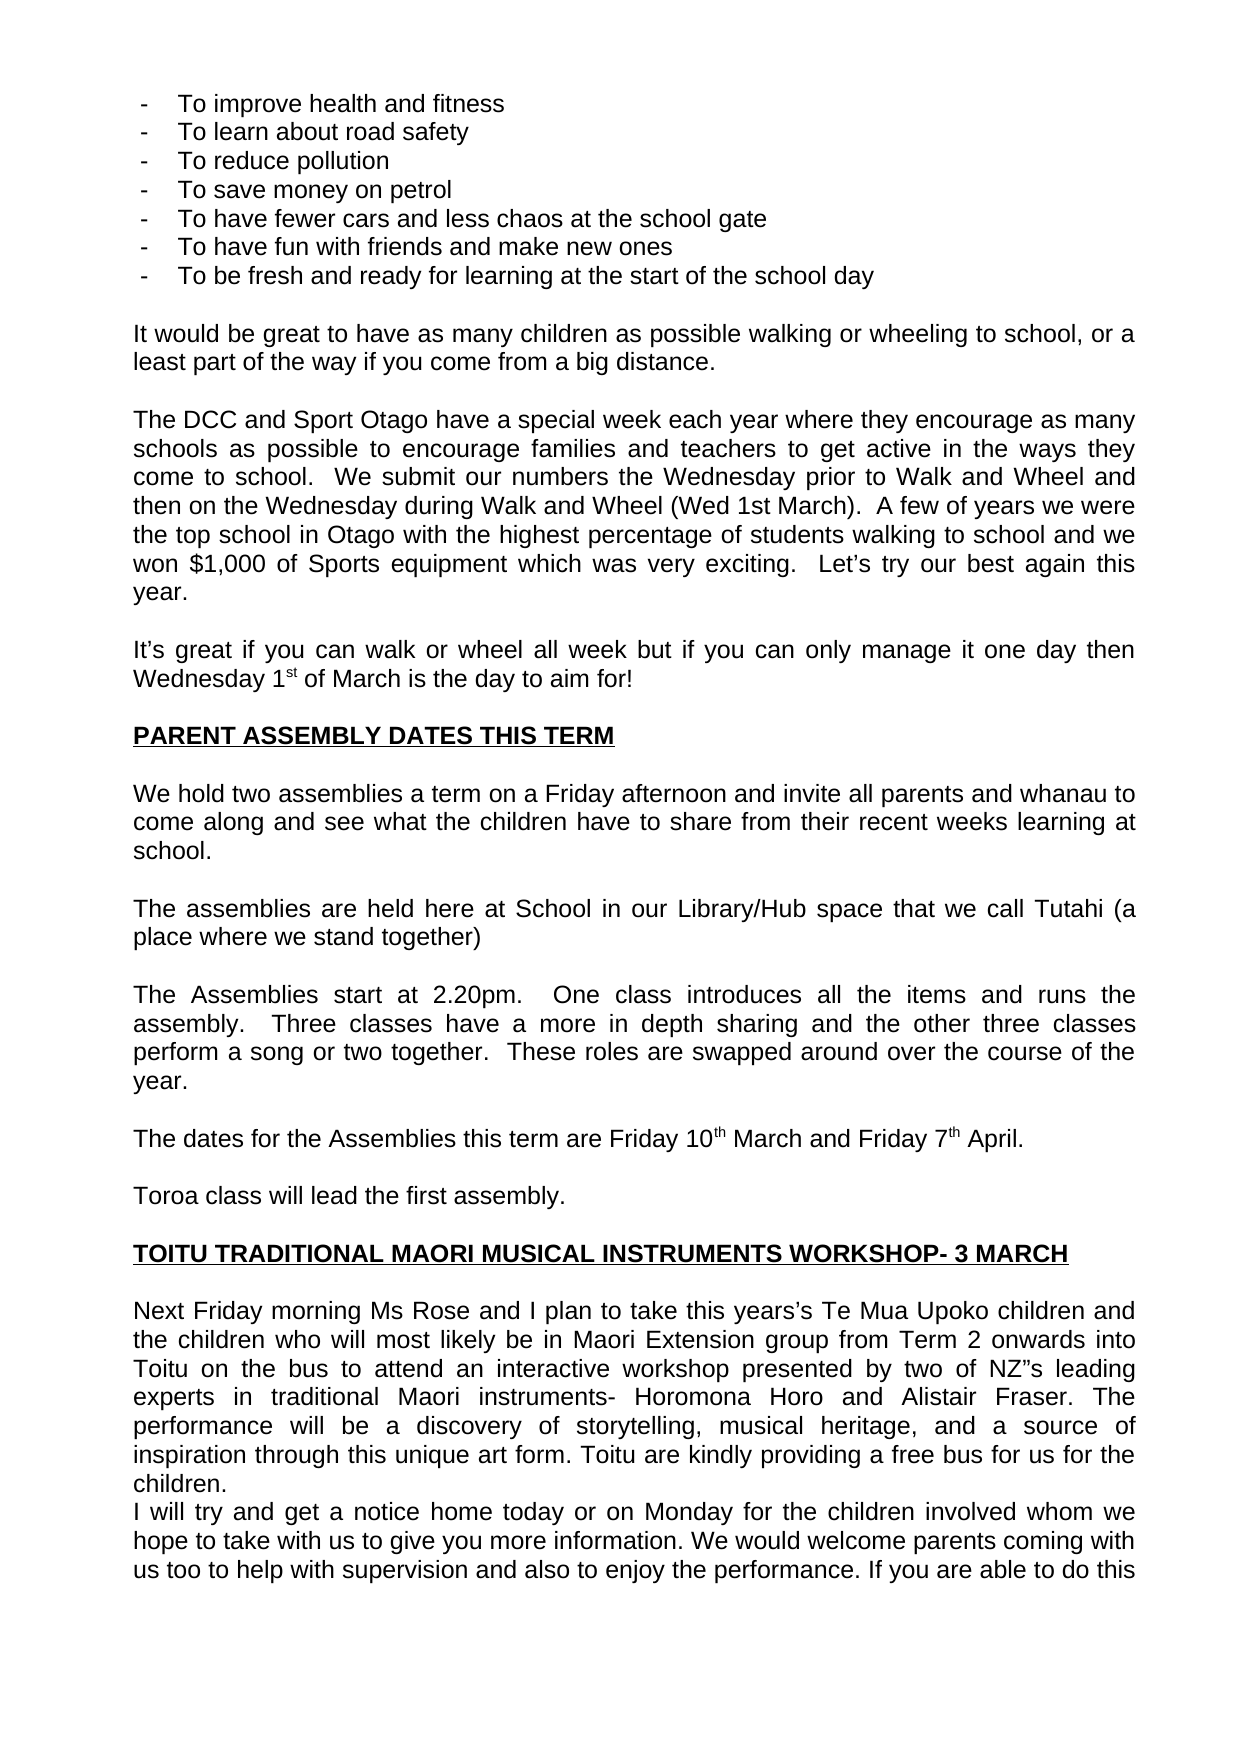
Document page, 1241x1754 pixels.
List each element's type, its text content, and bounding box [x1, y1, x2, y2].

text The dates for the Assemblies this term are Friday 10th March and Friday 7th April. [133, 1124, 1138, 1152]
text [133, 1497, 1138, 1584]
list To reduce pollution [140, 146, 1138, 175]
list To have fewer cars and less chaos at the school gate [140, 204, 1138, 232]
text TOITU TRADITIONAL MAORI MUSICAL INSTRUMENTS WORKSHOP- 3 MARCH [133, 1239, 1138, 1267]
list To have fun with friends and make new ones [140, 232, 1138, 261]
list To be fresh and ready for learning at the start of the school day [140, 261, 1138, 290]
text Toroa class will lead the first assembly. [133, 1181, 1138, 1210]
text PARENT ASSEMBLY DATES THIS TERM [133, 721, 1138, 750]
text It’s great if you can walk or wheel all week but if you can only manage it one day then Wednesday 1st of March is the day to aim for! [133, 635, 1138, 692]
list To improve health and fitness [140, 89, 1138, 117]
text The assemblies are held here at School in our Library/Hub space that we call Tutahi (a place where we stand together) [133, 894, 1138, 951]
text The DCC and Sport Otago have a special week each year where they encourage as many schools as possible to encourage families and teachers to get active in the ways they come to school. We submit our numbers the Wednesday prior to Walk and Wheel and then on the Wednesday during Walk and Wheel (Wed 1st March). A few of years we were the top school in Otago with the highest percentage of students walking to school and we won $1,000 of Sports equipment which was very exciting. Let’s try our best again this year. [133, 405, 1138, 606]
text The Assemblies start at 2.20pm. One class introduces all the items and runs the assembly. Three classes have a more in depth sharing and the other three classes perform a song or two together. These roles are swapped around over the course of the year. [133, 980, 1138, 1095]
list To save money on petrol [140, 175, 1138, 204]
list To learn about road safety [140, 117, 1138, 146]
text It would be great to have as many children as possible walking or wheeling to school, or a least part of the way if you come from a big distance. [133, 319, 1138, 376]
text We hold two assemblies a term on a Friday afternoon and invite all parents and whanau to come along and see what the children have to share from their recent weeks learning at school. [133, 779, 1138, 865]
text Next Friday morning Ms Rose and I plan to take this years’s Te Mua Upoko children and the children who will most likely be in Maori Extension group from Term 2 onwards into Toitu on the bus to attend an interactive workshop presented by two of NZ”s leading experts in traditional Maori instruments- Horomona Horo and Alistair Fraser. The performance will be a discovery of storytelling, musical heritage, and a source of inspiration through this unique art form. Toitu are kindly providing a free bus for us for the children. [133, 1296, 1138, 1497]
